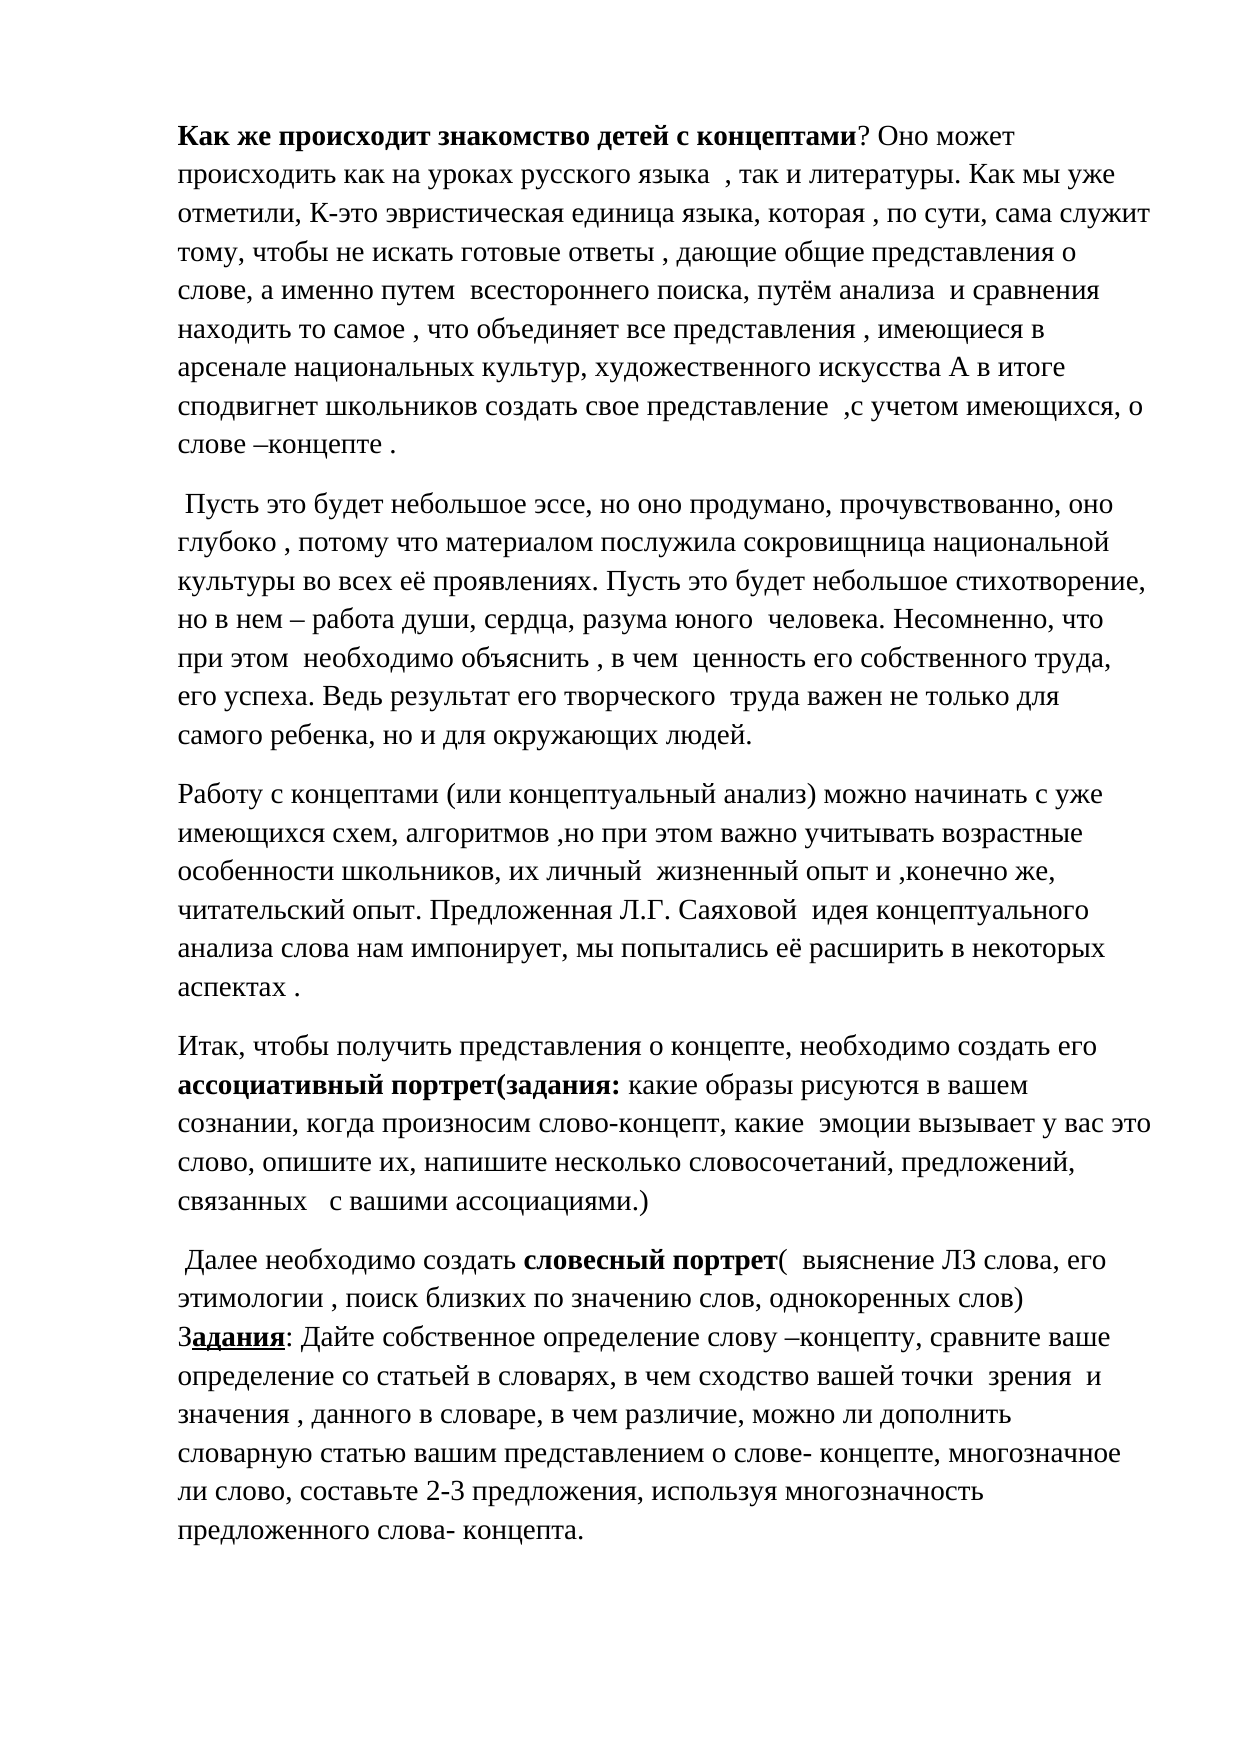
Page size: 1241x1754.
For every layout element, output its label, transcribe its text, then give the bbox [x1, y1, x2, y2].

text Итак, чтобы получить представления о концепте, необходимо создать его ассоциативный портрет(задания: какие образы рисуются в вашем сознании, когда произносим слово-концепт, какие эмоции вызывает у вас это слово, опишите их, напишите несколько словосочетаний, предложений, связанных с вашими ассоциациями.) [177, 1028, 1152, 1216]
text Как же происходит знакомство детей с концептами? Оно может происходить как на уроках русского языка , так и литературы. Как мы уже отметили, К-это эвристическая единица языка, которая , по сути, сама служит тому, чтобы не искать готовые ответы , дающие общие представления о слове, а именно путем всестороннего поиска, путём анализа и сравнения находить то самое , что объединяет все представления , имеющиеся в арсенале национальных культур, художественного искусства А в итоге сподвигнет школьников создать свое представление ,с учетом имеющихся, о слове –концепте . [177, 118, 1152, 460]
text Работу с концептами (или концептуальный анализ) можно начинать с уже имеющихся схем, алгоритмов ,но при этом важно учитывать возрастные особенности школьников, их личный жизненный опыт и ,конечно же, читательский опыт. Предложенная Л.Г. Саяховой идея концептуального анализа слова нам импонирует, мы попытались её расширить в некоторых аспектах . [177, 776, 1152, 1003]
text Далее необходимо создать словесный портрет( выяснение ЛЗ слова, его этимологии , поиск близких по значению слов, однокоренных слов) Задания: Дайте собственное определение слову –концепту, сравните ваше определение со статьей в словарях, в чем сходство вашей точки зрения и значения , данного в словаре, в чем различие, можно ли дополнить словарную статью вашим представлением о слове- концепте, многозначное ли слово, составьте 2-3 предложения, используя многозначность предложенного слова- концепта. [177, 1242, 1152, 1545]
text Пусть это будет небольшое эссе, но оно продумано, прочувствованно, оно глубоко , потому что материалом послужила сокровищница национальной культуры во всех её проявлениях. Пусть это будет небольшое стихотворение, но в нем – работа души, сердца, разума юного человека. Несомненно, что при этом необходимо объяснить , в чем ценность его собственного труда, его успеха. Ведь результат его творческого труда важен не только для самого ребенка, но и для окружающих людей. [177, 486, 1152, 751]
